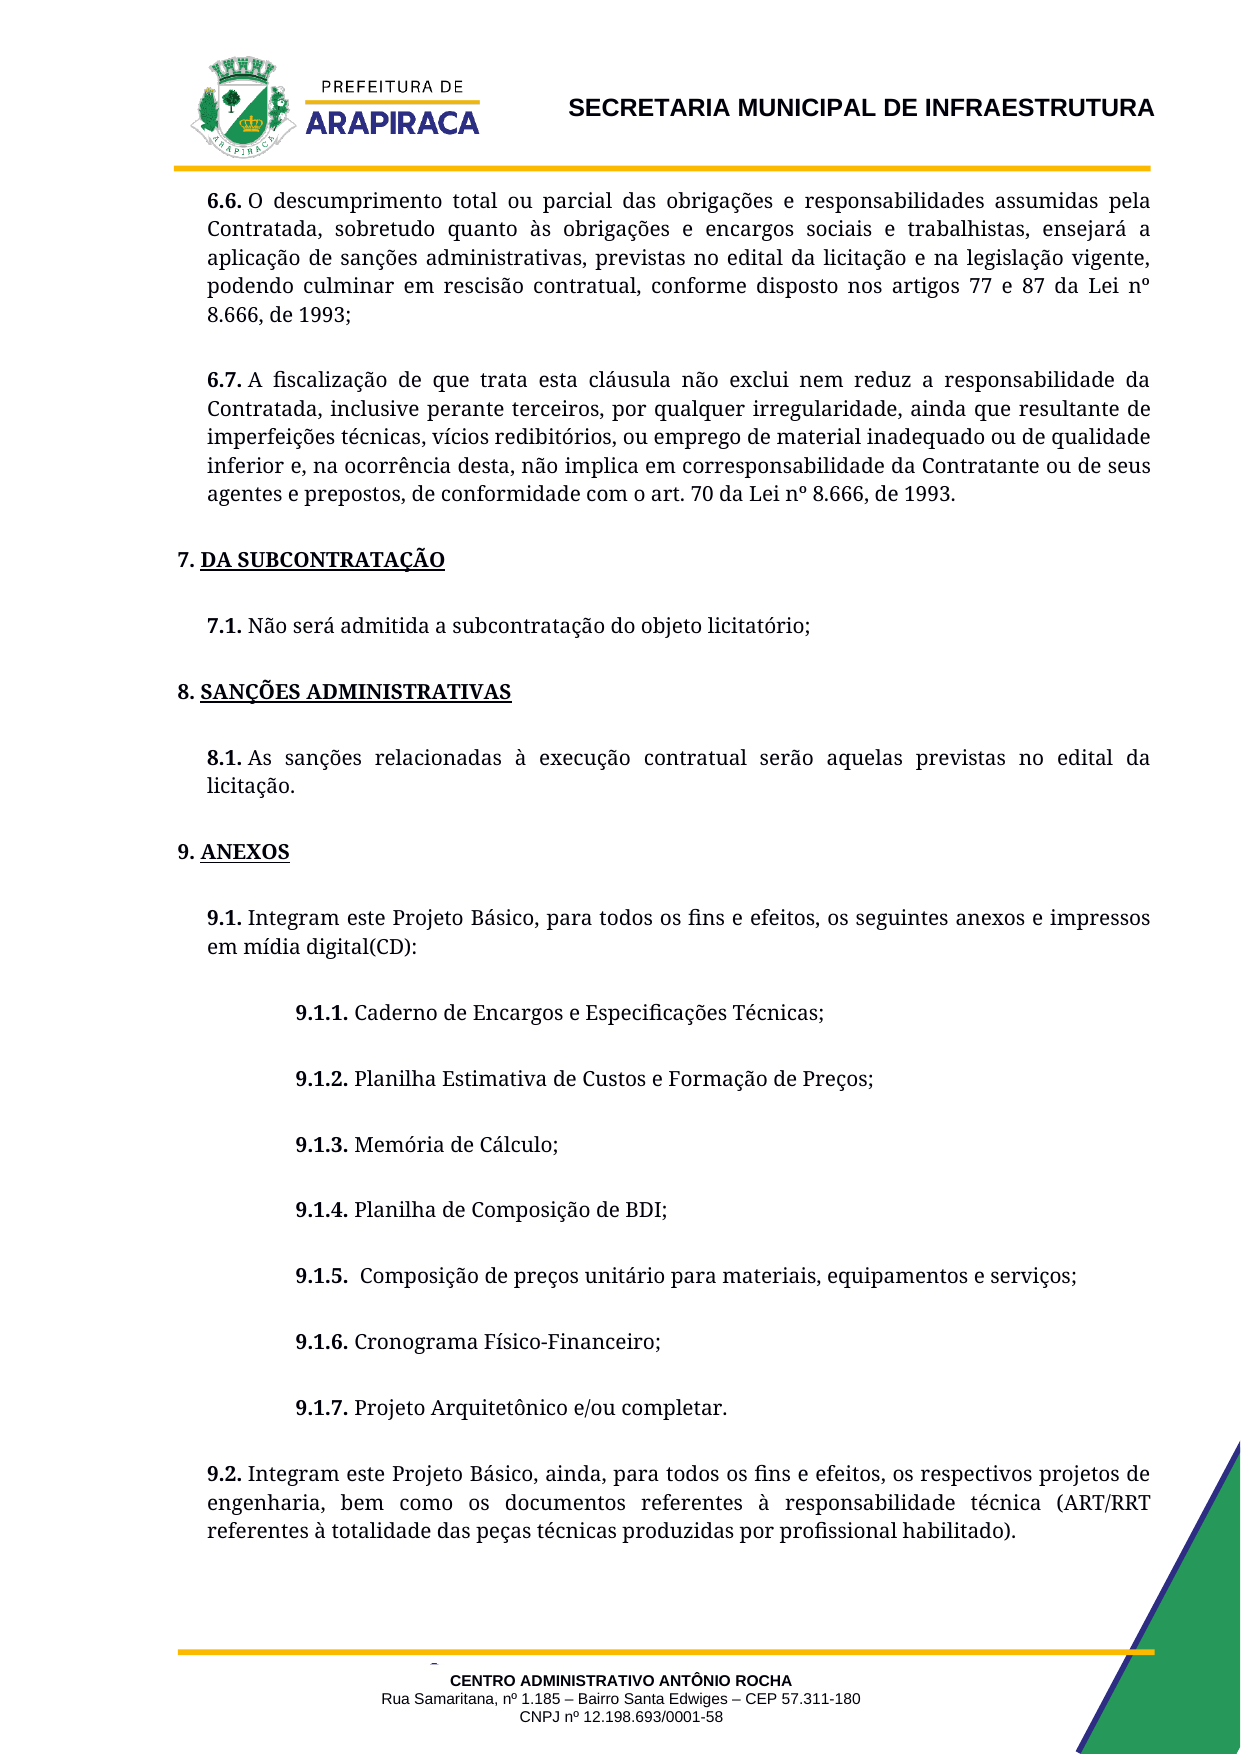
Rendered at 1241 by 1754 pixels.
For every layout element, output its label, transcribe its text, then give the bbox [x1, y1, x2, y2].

list Planilha de Composição de BDI; [295, 1196, 1152, 1224]
list Integram este Projeto Básico, ainda, para todos os fins e efeitos, os respectivos projetos de engenharia, bem como os documentos referentes à responsabilidade técnica (ART/RRT referentes à totalidade das peças técnicas produzidas por profissional habilitado). [207, 1459, 1152, 1545]
list As sanções relacionadas à execução contratual serão aquelas previstas no edital da licitação. [207, 743, 1152, 800]
list O descumprimento total ou parcial das obrigações e responsabilidades assumidas pela Contratada, sobretudo quanto às obrigações e encargos sociais e trabalhistas, ensejará a aplicação de sanções administrativas, previstas no edital da licitação e na legislação vigente, podendo culminar em rescisão contratual, conforme disposto nos artigos 77 e 87 da Lei nº 8.666, de 1993; [207, 186, 1152, 328]
list Projeto Arquitetônico e/ou completar. [295, 1393, 1152, 1422]
list DA SUBCONTRATAÇÃO [177, 545, 1152, 574]
list Cronograma Físico-Financeiro; [295, 1327, 1152, 1356]
picture [188, 54, 484, 162]
list Caderno de Encargos e Especificações Técnicas; [295, 998, 1152, 1026]
list Integram este Projeto Básico, para todos os fins e efeitos, os seguintes anexos e impressos em mídia digital(CD): [207, 903, 1152, 960]
list Composição de preços unitário para materiais, equipamentos e serviços; [295, 1262, 1152, 1290]
list A fiscalização de que trata esta cláusula não exclui nem reduz a responsabilidade da Contratada, inclusive perante terceiros, por qualquer irregularidade, ainda que resultante de imperfeições técnicas, vícios redibitórios, ou emprego de material inadequado ou de qualidade inferior e, na ocorrência desta, não implica em corresponsabilidade da Contratante ou de seus agentes e prepostos, de conformidade com o art. 70 da Lei nº 8.666, de 1993. [207, 366, 1152, 508]
list Não será admitida a subcontratação do objeto licitatório; [207, 611, 1152, 640]
list Planilha Estimativa de Custos e Formação de Preços; [295, 1064, 1152, 1092]
list SANÇÕES ADMINISTRATIVAS [177, 677, 1152, 706]
list Memória de Cálculo; [295, 1130, 1152, 1158]
list ANEXOS [177, 837, 1152, 866]
